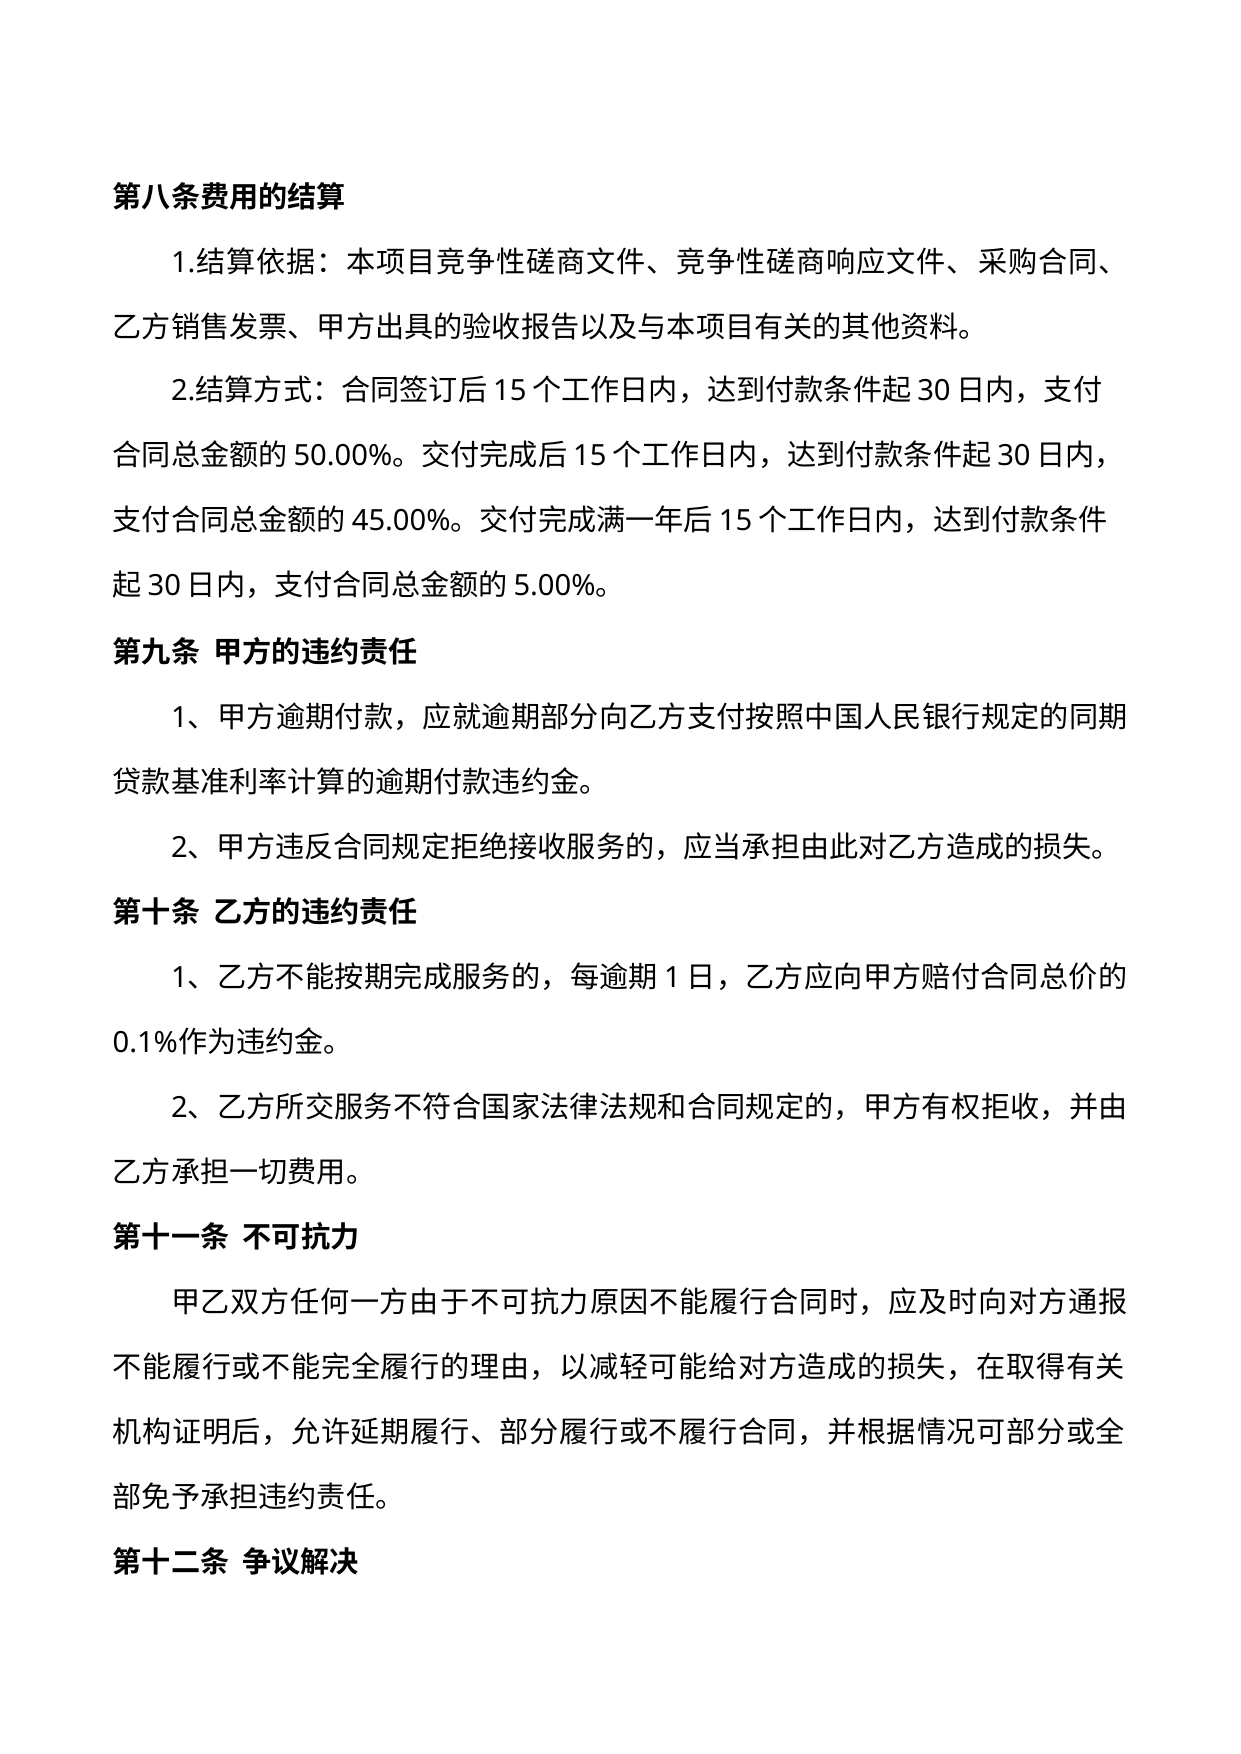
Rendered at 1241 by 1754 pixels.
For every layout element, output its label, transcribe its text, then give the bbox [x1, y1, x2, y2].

text 1、乙方不能按期完成服务的，每逾期1日，乙方应向甲方赔付合同总价的0.1%作为违约金。 [112, 942, 1128, 1072]
text 2.结算方式：合同签订后15个工作日内，达到付款条件起30日内，支付合同总金额的50.00%。交付完成后15个工作日内，达到付款条件起30日内，支付合同总金额的45.00%。交付完成满一年后15个工作日内，达到付款条件起30日内，支付合同总金额的5.00%。 [112, 357, 1128, 617]
text 第九条 甲方的违约责任 [112, 617, 1128, 682]
text 2、乙方所交服务不符合国家法律法规和合同规定的，甲方有权拒收，并由乙方承担一切费用。 [112, 1072, 1128, 1202]
text 甲乙双方任何一方由于不可抗力原因不能履行合同时，应及时向对方通报不能履行或不能完全履行的理由，以减轻可能给对方造成的损失，在取得有关机构证明后，允许延期履行、部分履行或不履行合同，并根据情况可部分或全部免予承担违约责任。 [112, 1267, 1128, 1527]
text 第十二条 争议解决 [112, 1527, 1128, 1592]
text 第八条费用的结算 [112, 162, 1128, 227]
text 2、甲方违反合同规定拒绝接收服务的，应当承担由此对乙方造成的损失。 [112, 812, 1128, 877]
text 1、甲方逾期付款，应就逾期部分向乙方支付按照中国人民银行规定的同期贷款基准利率计算的逾期付款违约金。 [112, 682, 1128, 812]
text 1.结算依据：本项目竞争性磋商文件、竞争性磋商响应文件、采购合同、乙方销售发票、甲方出具的验收报告以及与本项目有关的其他资料。 [112, 227, 1128, 357]
text 第十条 乙方的违约责任 [112, 877, 1128, 942]
text 第十一条 不可抗力 [112, 1202, 1128, 1267]
